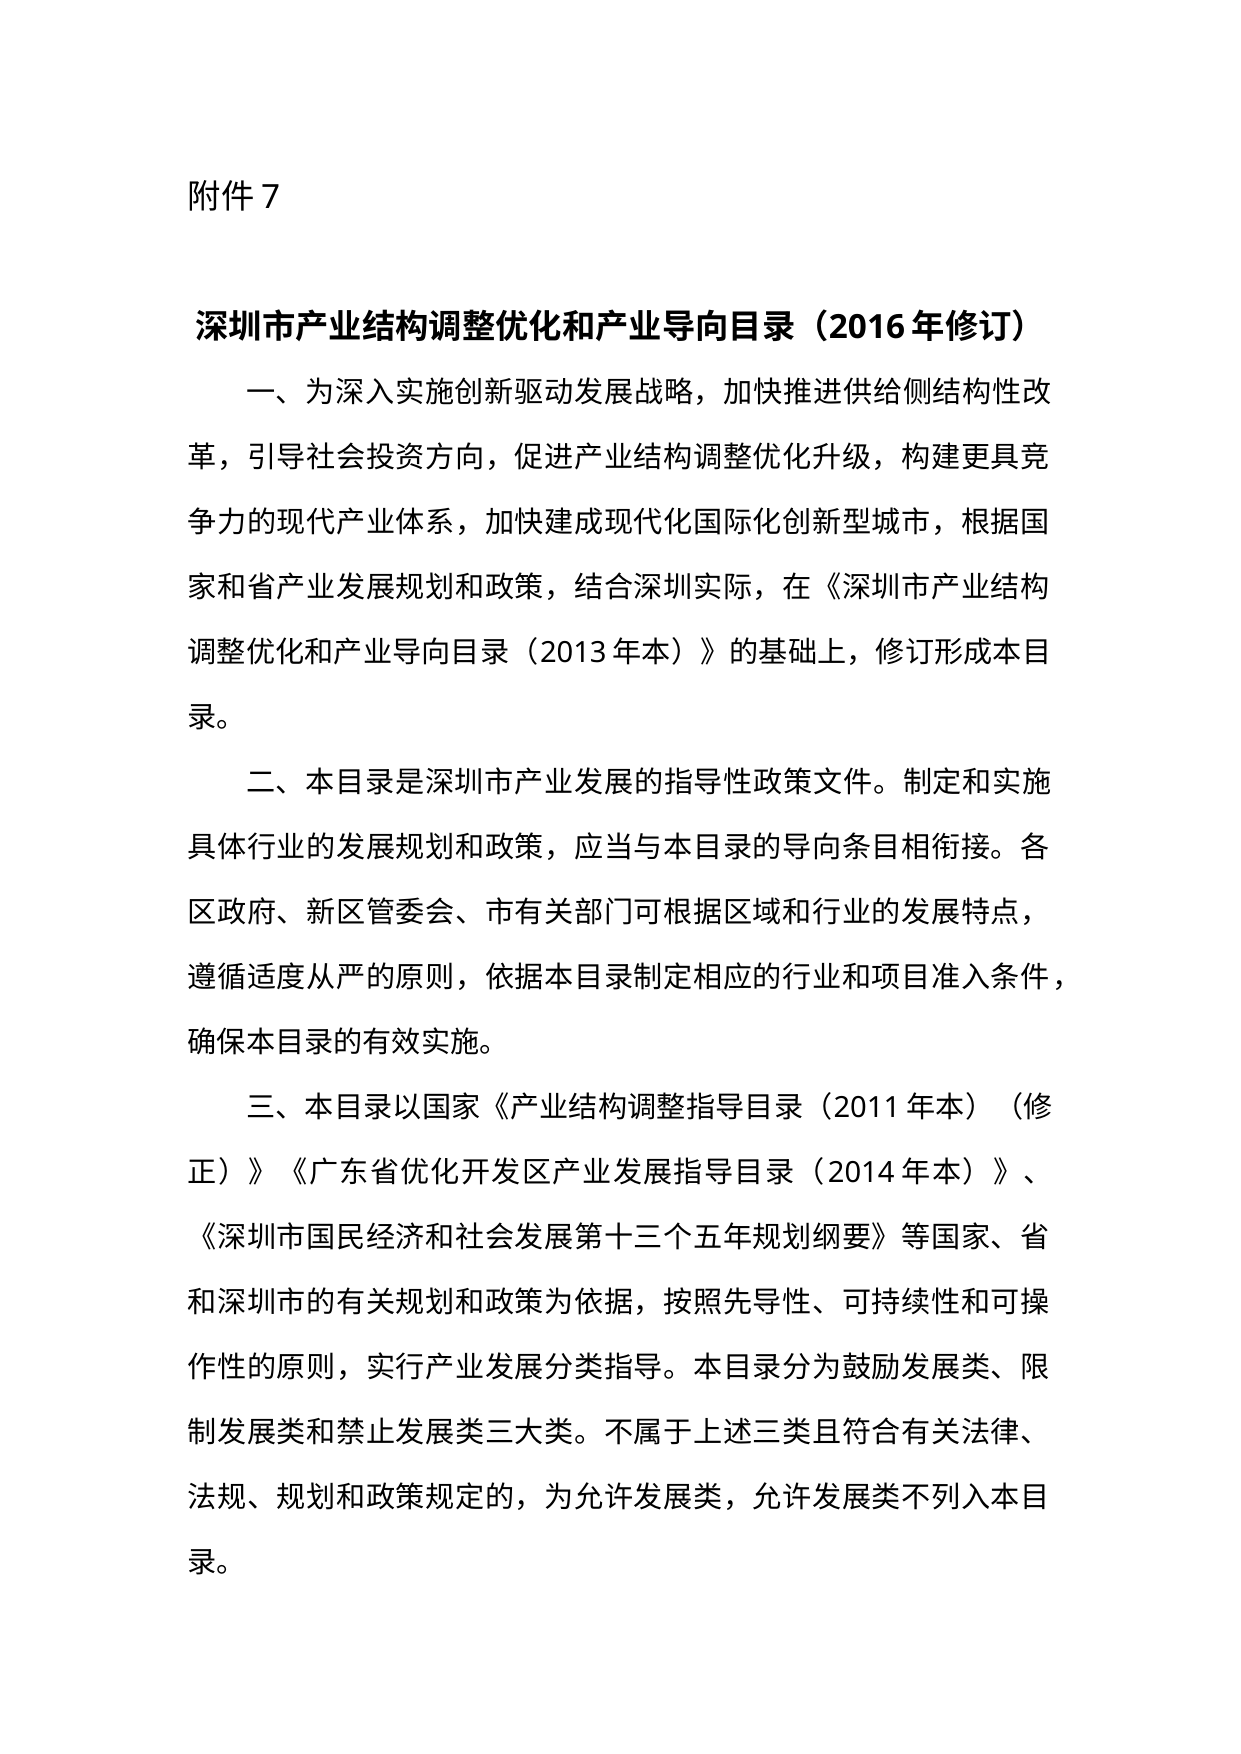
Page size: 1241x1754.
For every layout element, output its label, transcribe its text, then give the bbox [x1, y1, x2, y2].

text 附件7 [187, 162, 1053, 227]
text 三、本目录以国家《产业结构调整指导目录（2011年本）（修正）》《广东省优化开发区产业发展指导目录（2014年本）》、《深圳市国民经济和社会发展第十三个五年规划纲要》等国家、省和深圳市的有关规划和政策为依据，按照先导性、可持续性和可操作性的原则，实行产业发展分类指导。本目录分为鼓励发展类、限制发展类和禁止发展类三大类。不属于上述三类且符合有关法律、法规、规划和政策规定的，为允许发展类，允许发展类不列入本目录。 [187, 1072, 1053, 1592]
text 深圳市产业结构调整优化和产业导向目录（2016年修订） [187, 292, 1053, 357]
text 一、为深入实施创新驱动发展战略，加快推进供给侧结构性改革，引导社会投资方向，促进产业结构调整优化升级，构建更具竞争力的现代产业体系，加快建成现代化国际化创新型城市，根据国家和省产业发展规划和政策，结合深圳实际，在《深圳市产业结构调整优化和产业导向目录（2013年本）》的基础上，修订形成本目录。 [187, 357, 1053, 747]
text 二、本目录是深圳市产业发展的指导性政策文件。制定和实施具体行业的发展规划和政策，应当与本目录的导向条目相衔接。各区政府、新区管委会、市有关部门可根据区域和行业的发展特点，遵循适度从严的原则，依据本目录制定相应的行业和项目准入条件，确保本目录的有效实施。 [187, 747, 1053, 1072]
